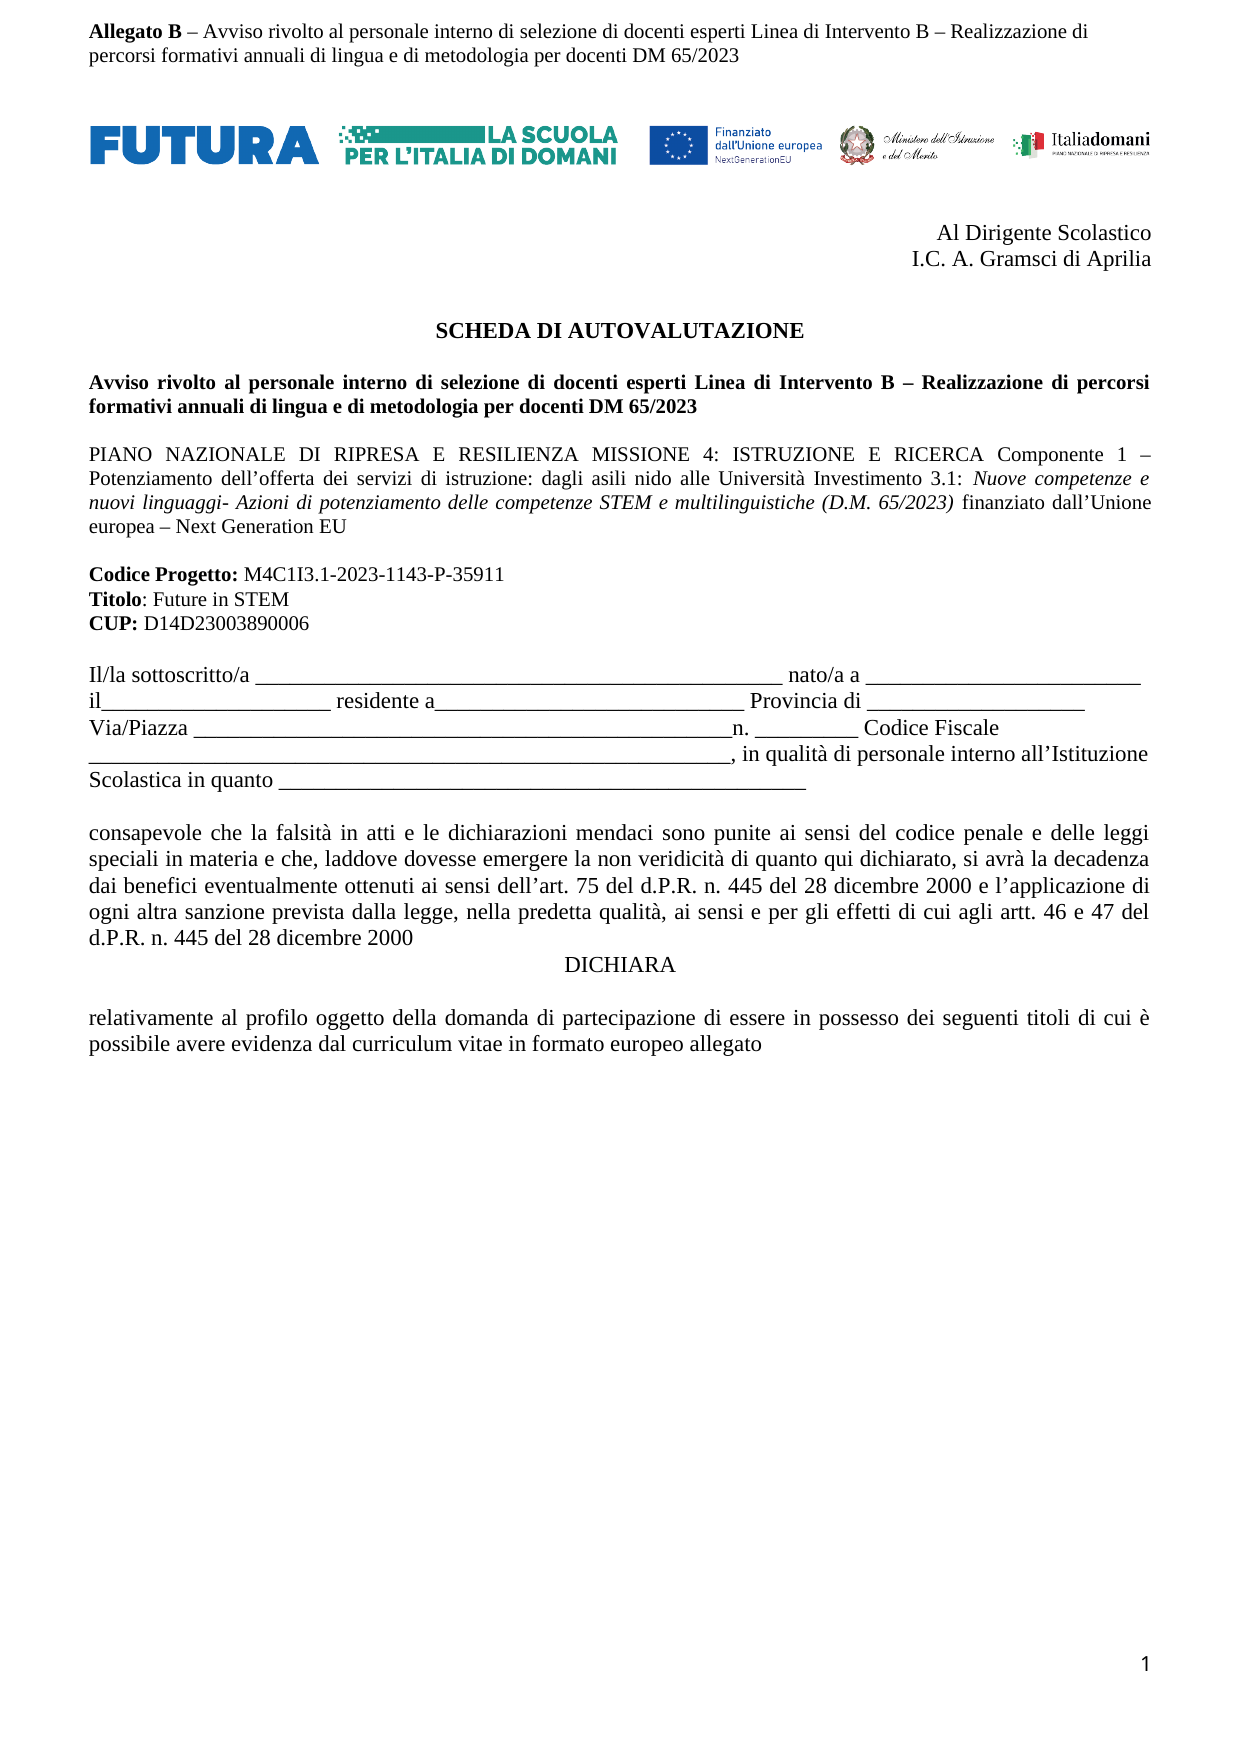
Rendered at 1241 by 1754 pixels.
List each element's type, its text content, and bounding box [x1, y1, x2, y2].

text PIANO NAZIONALE DI RIPRESA E RESILIENZA MISSIONE 4: ISTRUZIONE E RICERCA Componente 1 – Potenziamento dell’offerta dei servizi di istruzione: dagli asili nido alle Università Investimento 3.1: Nuove competenze e nuovi linguaggi- Azioni di potenziamento delle competenze STEM e multilinguistiche (D.M. 65/2023) finanziato dall’Unione europea – Next Generation EU [88, 442, 1152, 538]
text Al Dirigente Scolastico [89, 219, 1152, 245]
text Titolo: Future in STEM [88, 586, 1152, 611]
text Codice Progetto: M4C1I3.1-2023-1143-P-35911 [88, 562, 1152, 586]
text Avviso rivolto al personale interno di selezione di docenti esperti Linea di Intervento B – Realizzazione di percorsi formativi annuali di lingua e di metodologia per docenti DM 65/2023 [89, 370, 1152, 418]
text consapevole che la falsità in atti e le dichiarazioni mendaci sono punite ai sensi del codice penale e delle leggi speciali in materia e che, laddove dovesse emergere la non veridicità di quanto qui dichiarato, si avrà la decadenza dai benefici eventualmente ottenuti ai sensi dell’art. 75 del d.P.R. n. 445 del 28 dicembre 2000 e l’applicazione di ogni altra sanzione prevista dalla legge, nella predetta qualità, ai sensi e per gli effetti di cui agli artt. 46 e 47 del d.P.R. n. 445 del 28 dicembre 2000 [89, 819, 1152, 951]
text relativamente al profilo oggetto della domanda di partecipazione di essere in possesso dei seguenti titoli di cui è possibile avere evidenza dal curriculum vitae in formato europeo allegato [89, 1003, 1152, 1056]
text I.C. A. Gramsci di Aprilia [89, 245, 1152, 272]
text Il/la sottoscritto/a ______________________________________________ nato/a a ________________________ il____________________ residente a___________________________ Provincia di ___________________ Via/Piazza _______________________________________________n. _________ Codice Fiscale ________________________________________________________, in qualità di personale interno all’Istituzione Scolastica in quanto ______________________________________________ [89, 661, 1152, 793]
picture [88, 123, 1152, 168]
text CUP: D14D23003890006 [88, 611, 1152, 634]
text scheda di autovalutazione [88, 317, 1152, 343]
text DICHIARA [89, 951, 1152, 977]
